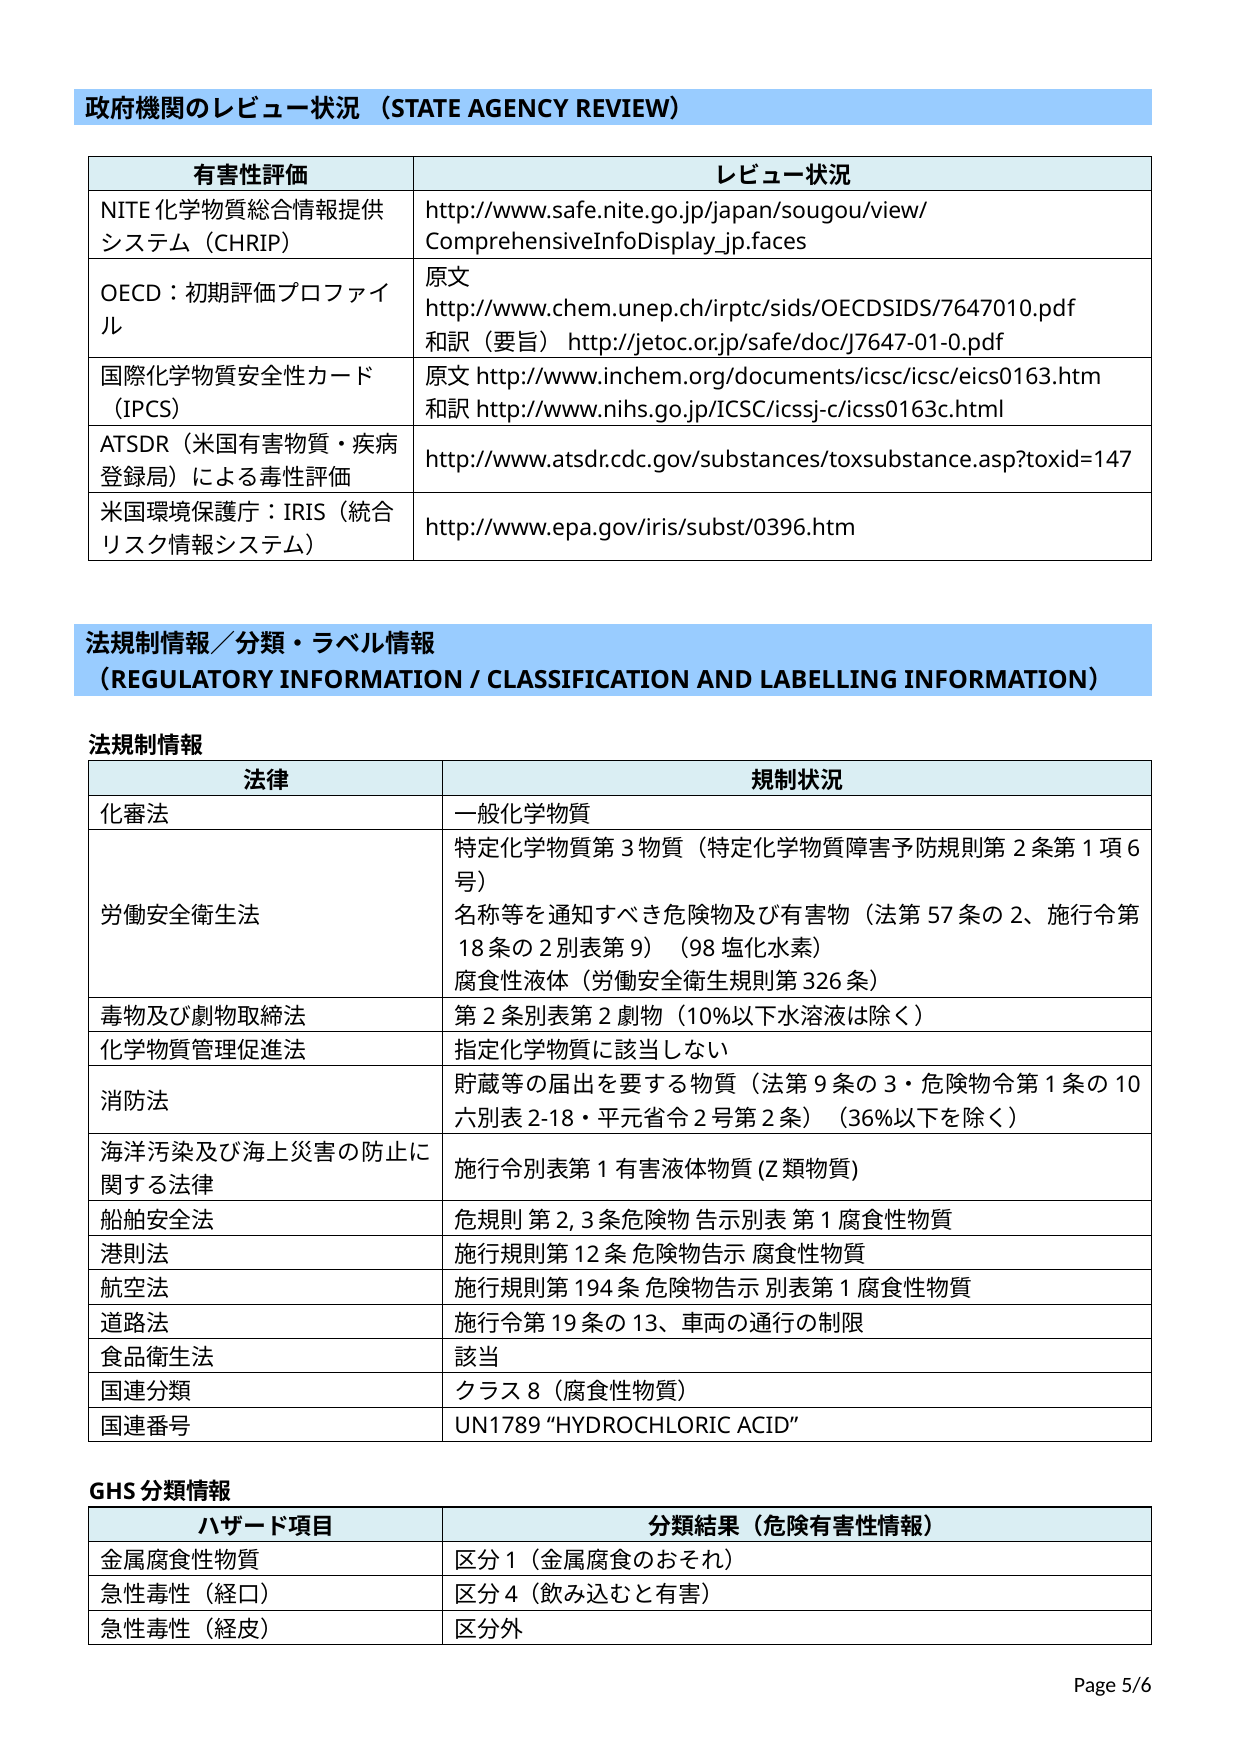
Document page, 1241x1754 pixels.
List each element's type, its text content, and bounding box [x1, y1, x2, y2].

table_cell http://www.epa.gov/iris/subst/0396.htm [414, 493, 1151, 560]
table_cell 区分外 [443, 1611, 1151, 1644]
table_cell 危規則 第2, 3条危険物 告示別表 第1 腐食性物質 [443, 1201, 1151, 1235]
table_cell 特定化学物質第3物質（特定化学物質障害予防規則第2条第1項6号） 名称等を通知すべき危険物及び有害物（法第57条の2、施行令第18条の2別表第9）（98 塩化水素） 腐食性液体（労働安全衛生規則第326条） [443, 830, 1151, 997]
table_header ハザード項目 [89, 1508, 442, 1541]
table_header レビュー状況 [414, 157, 1151, 190]
table_cell OECD：初期評価プロファイル [89, 259, 413, 357]
table_cell 区分4（飲み込むと有害） [443, 1576, 1151, 1609]
table_cell ATSDR（米国有害物質・疾病登録局）による毒性評価 [89, 426, 413, 492]
table_cell 国際化学物質安全性カード（IPCS） [89, 358, 413, 425]
table_cell 指定化学物質に該当しない [443, 1032, 1151, 1065]
table_cell 原文 http://www.inchem.org/documents/icsc/icsc/eics0163.htm 和訳 http://www.nihs.go.jp/ICSC/icssj-c/icss0163c.html [414, 358, 1151, 425]
table_cell 港則法 [89, 1236, 442, 1269]
table_header 有害性評価 [89, 157, 413, 190]
table_cell クラス8（腐食性物質） [443, 1373, 1151, 1407]
table_cell 急性毒性（経皮） [89, 1611, 442, 1644]
text 法規制情報 [89, 727, 1152, 760]
table_cell 施行規則第194条 危険物告示 別表第1 腐食性物質 [443, 1270, 1151, 1303]
table_cell 急性毒性（経口） [89, 1576, 442, 1609]
table_cell http://www.safe.nite.go.jp/japan/sougou/view/ComprehensiveInfoDisplay_jp.faces [414, 191, 1151, 258]
table_cell 貯蔵等の届出を要する物質（法第9条の3・危険物令第1条の10六別表2-18・平元省令2号第2条）（36%以下を除く） [443, 1066, 1151, 1133]
table_cell 道路法 [89, 1305, 442, 1338]
table_cell 国連分類 [89, 1373, 442, 1407]
table_cell UN1789 “HYDROCHLORIC ACID” [443, 1408, 1151, 1441]
table_cell 国連番号 [89, 1408, 442, 1441]
table_header 法規制情報／分類・ラベル情報 （REGULATORY INFORMATION / CLASSIFICATION AND LABELLING INFORMATION） [74, 624, 1152, 696]
table_header 分類結果（危険有害性情報） [443, 1508, 1151, 1541]
table_cell 労働安全衛生法 [89, 830, 442, 997]
table_cell http://www.atsdr.cdc.gov/substances/toxsubstance.asp?toxid=147 [414, 426, 1151, 492]
table_cell 一般化学物質 [443, 796, 1151, 829]
table_cell 航空法 [89, 1270, 442, 1303]
table_cell 施行令第19条の13、車両の通行の制限 [443, 1305, 1151, 1338]
text GHS分類情報 [89, 1473, 1152, 1506]
table_cell 化審法 [89, 796, 442, 829]
table_cell 第 2 条別表第 2 劇物（10%以下水溶液は除く） [443, 998, 1151, 1031]
table_cell 米国環境保護庁：IRIS（統合リスク情報システム） [89, 493, 413, 560]
table_cell NITE化学物質総合情報提供システム（CHRIP） [89, 191, 413, 258]
table_cell 施行令別表第1 有害液体物質 (Z類物質) [443, 1134, 1151, 1200]
table_cell 金属腐食性物質 [89, 1542, 442, 1575]
table_cell 船舶安全法 [89, 1201, 442, 1235]
table_cell 化学物質管理促進法 [89, 1032, 442, 1065]
table_header 法律 [89, 761, 442, 795]
table_cell 該当 [443, 1339, 1151, 1372]
table_cell 消防法 [89, 1066, 442, 1133]
table_cell 食品衛生法 [89, 1339, 442, 1372]
table_cell 区分1（金属腐食のおそれ） [443, 1542, 1151, 1575]
table_cell 海洋汚染及び海上災害の防止に関する法律 [89, 1134, 442, 1200]
table_header 規制状況 [443, 761, 1151, 795]
table_cell 原文 http://www.chem.unep.ch/irptc/sids/OECDSIDS/7647010.pdf 和訳（要旨） http://jetoc.or.jp/safe/doc/J7647-01-0.pdf [414, 259, 1151, 357]
table_header 政府機関のレビュー状況 （STATE AGENCY REVIEW） [74, 89, 1152, 125]
table_cell 施行規則第12条 危険物告示 腐食性物質 [443, 1236, 1151, 1269]
table_cell 毒物及び劇物取締法 [89, 998, 442, 1031]
